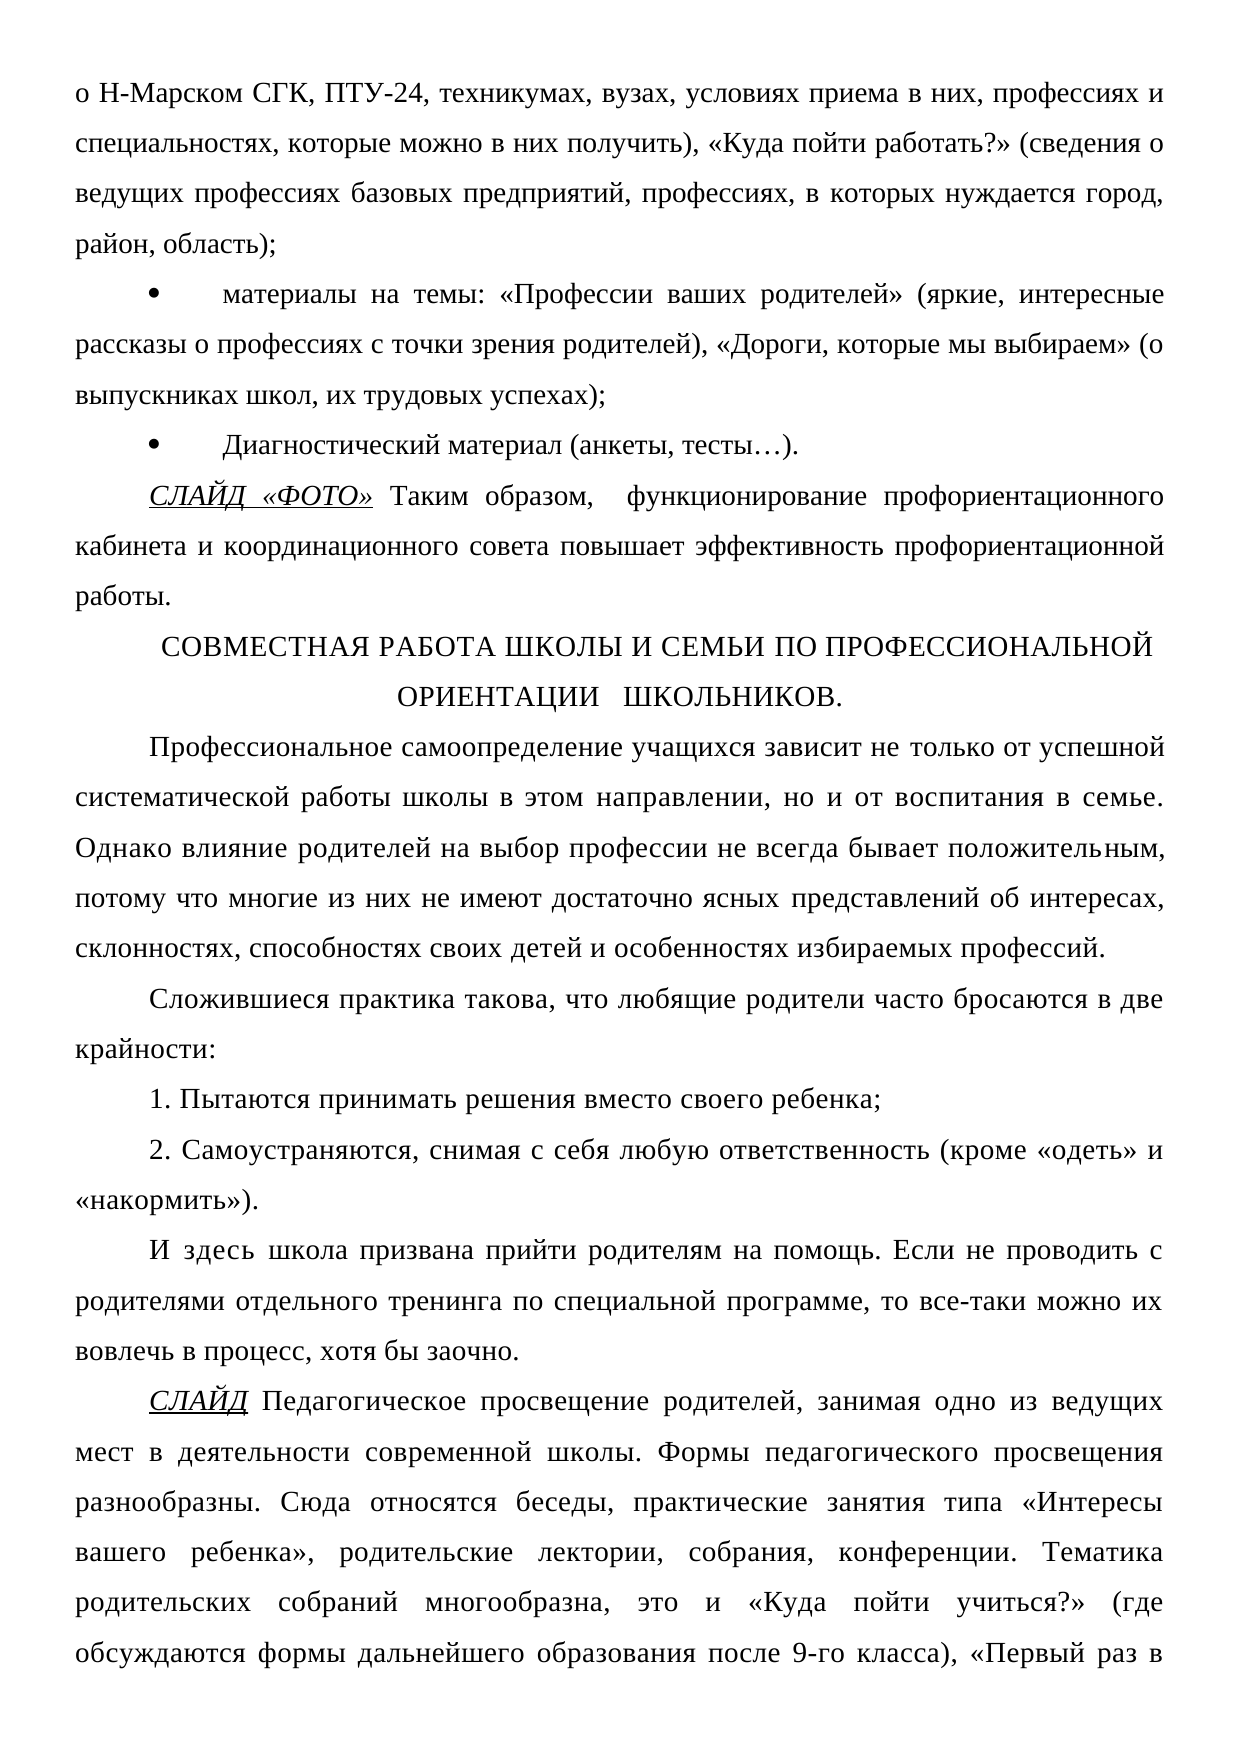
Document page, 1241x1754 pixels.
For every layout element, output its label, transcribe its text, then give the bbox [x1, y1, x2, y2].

text Профессиональное самоопределение учащихся зависит не только от успешной систематической работы школы в этом направлении, но и от воспитания в семье. Однако влияние родителей на выбор профессии не всегда бывает положительным, потому что многие из них не имеют достаточно ясных представлений об интересах, склонностях, способностях своих детей и особенностях избираемых профессий. [75, 729, 1165, 964]
text И здесь школа призвана прийти родителям на помощь. Если не проводить с родителями отдельного тренинга по специальной программе, то все-таки можно их вовлечь в процесс, хотя бы заочно. [75, 1232, 1165, 1367]
text СОВМЕСТНАЯ РАБОТА ШКОЛЫ И СЕМЬИ ПО ПРОФЕССИОНАЛЬНОЙ ОРИЕНТАЦИИ ШКОЛЬНИКОВ. [75, 629, 1165, 712]
text 1. Пытаются принимать решения вместо своего ребенка; [75, 1081, 1165, 1115]
list Диагностический материал (анкеты, тесты…). [75, 427, 1165, 461]
text СЛАЙД «ФОТО» Таким образом, функционирование профориентационного кабинета и координационного совета повышает эффективность профориентационной работы. [75, 478, 1165, 612]
text Сложившиеся практика такова, что любящие родители часто бросаются в две крайности: [75, 981, 1165, 1065]
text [75, 1383, 1165, 1668]
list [75, 75, 1165, 259]
list материалы на темы: «Профессии ваших родителей» (яркие, интересные рассказы о профессиях с точки зрения родителей), «Дороги, которые мы выбираем» (о выпускниках школ, их трудовых успехах); [75, 276, 1165, 411]
text 2. Самоустраняются, снимая с себя любую ответственность (кроме «одеть» и «накормить»). [75, 1132, 1165, 1216]
